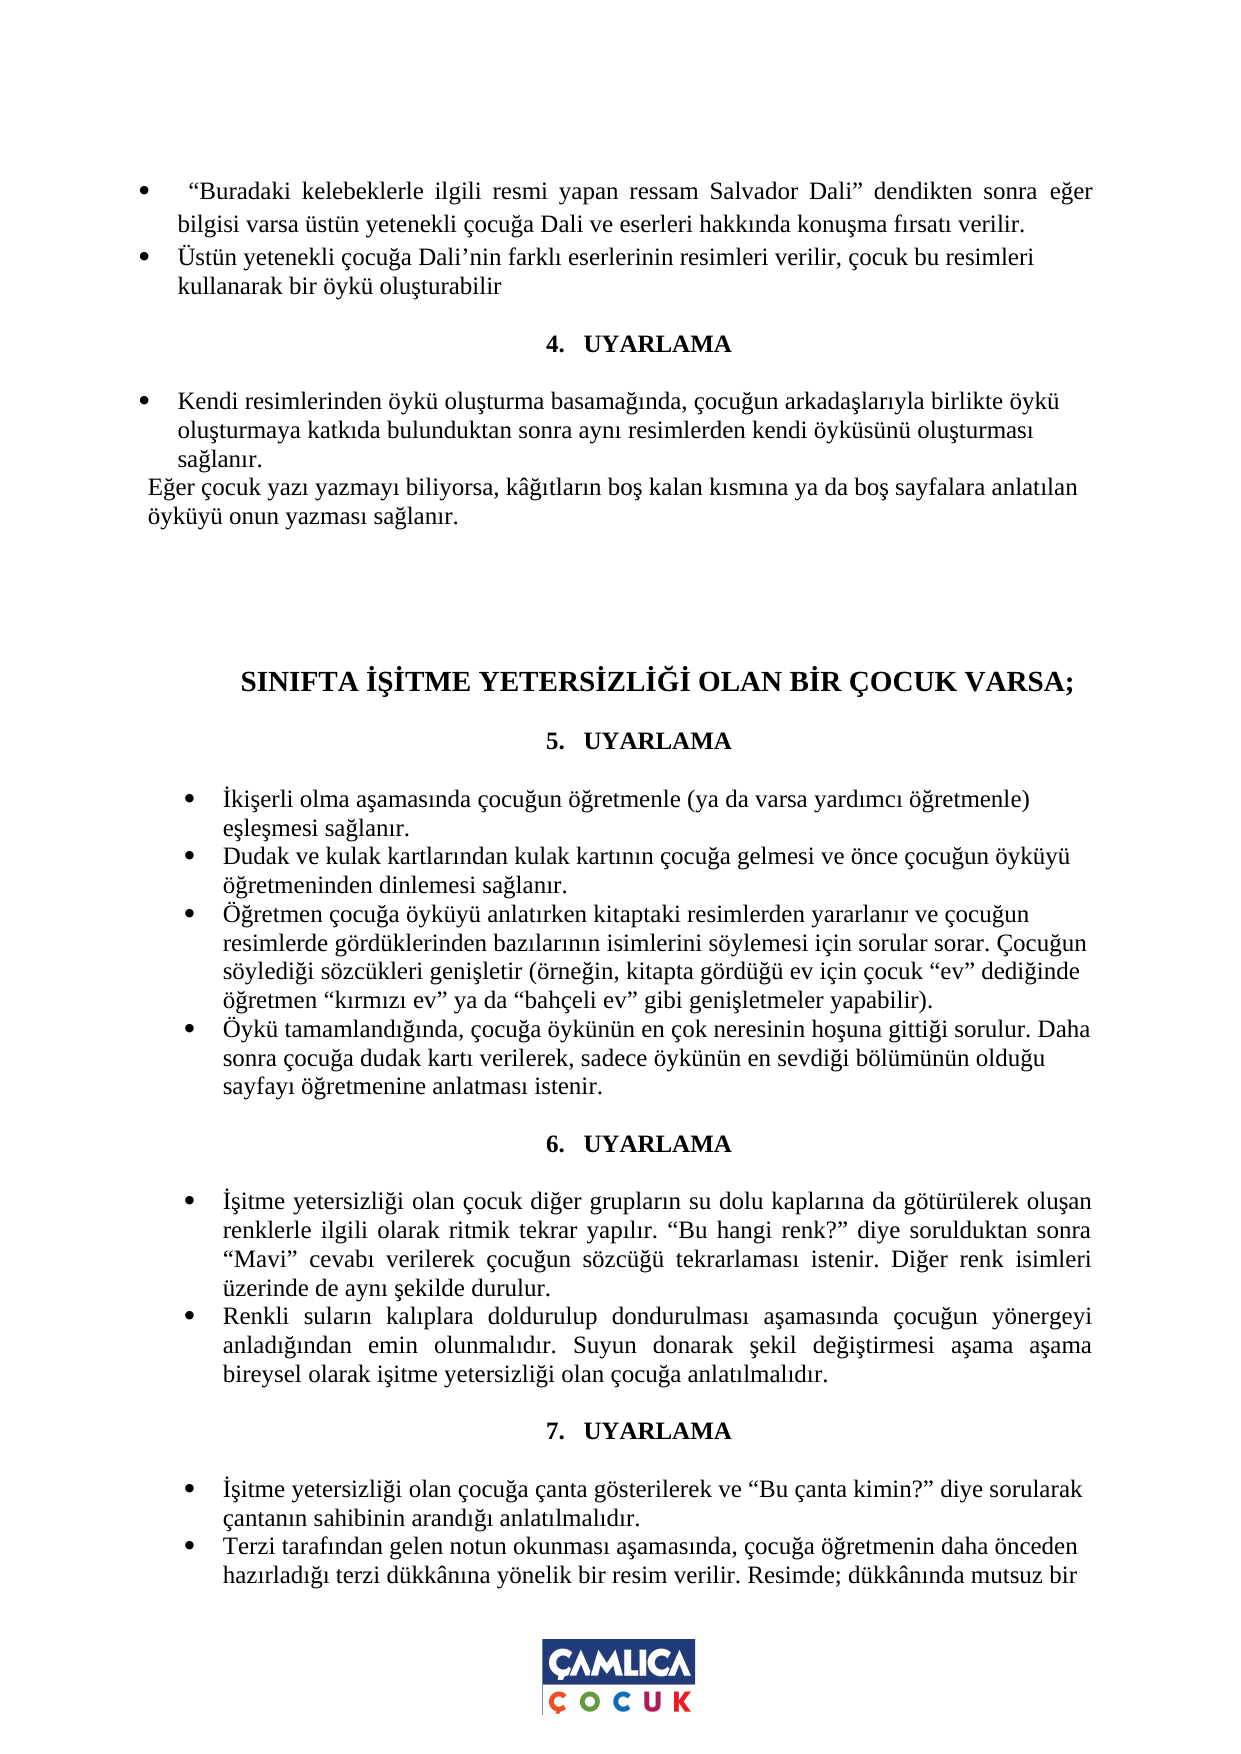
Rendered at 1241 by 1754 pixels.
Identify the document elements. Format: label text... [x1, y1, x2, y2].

list İkişerli olma aşamasında çocuğun öğretmenle (ya da varsa yardımcı öğretmenle) eşleşmesi sağlanır. [185, 784, 1093, 841]
list Öykü tamamlandığında, çocuğa öykünün en çok neresinin hoşuna gittiği sorulur. Daha sonra çocuğa dudak kartı verilerek, sadece öykünün en sevdiği bölümünün olduğu sayfayı öğretmenine anlatması istenir. [185, 1014, 1093, 1100]
list İşitme yetersizliği olan çocuğa çanta gösterilerek ve “Bu çanta kimin?” diye sorularak çantanın sahibinin arandığı anlatılmalıdır. [185, 1474, 1093, 1531]
list UYARLAMA [185, 726, 1093, 755]
list Kendi resimlerinden öykü oluşturma basamağında, çocuğun arkadaşlarıyla birlikte öykü oluşturmaya katkıda bulunduktan sonra aynı resimlerden kendi öyküsünü oluşturması sağlanır. [140, 386, 1093, 472]
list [185, 1531, 1093, 1589]
list Renkli suların kalıplara doldurulup dondurulması aşamasında çocuğun yönergeyi anladığından emin olunmalıdır. Suyun donarak şekil değiştirmesi aşama aşama bireysel olarak işitme yetersizliği olan çocuğa anlatılmalıdır. [185, 1301, 1093, 1388]
text Eğer çocuk yazı yazmayı biliyorsa, kâğıtların boş kalan kısmına ya da boş sayfalara anlatılan öyküyü onun yazması sağlanır. [148, 472, 1093, 530]
list Dudak ve kulak kartlarından kulak kartının çocuğa gelmesi ve önce çocuğun öyküyü öğretmeninden dinlemesi sağlanır. [185, 841, 1093, 899]
list İşitme yetersizliği olan çocuk diğer grupların su dolu kaplarına da götürülerek oluşan renklerle ilgili olarak ritmik tekrar yapılır. “Bu hangi renk?” diye sorulduktan sonra “Mavi” cevabı verilerek çocuğun sözcüğü tekrarlaması istenir. Diğer renk isimleri üzerinde de aynı şekilde durulur. [185, 1186, 1093, 1301]
list Üstün yetenekli çocuğa Dali’nin farklı eserlerinin resimleri verilir, çocuk bu resimleri kullanarak bir öykü oluşturabilir [140, 242, 1093, 300]
text SINIFTA İŞİTME YETERSİZLİĞİ OLAN BİR ÇOCUK VARSA; [223, 664, 1093, 698]
list UYARLAMA [185, 1416, 1093, 1445]
list Öğretmen çocuğa öyküyü anlatırken kitaptaki resimlerden yararlanır ve çocuğun resimlerde gördüklerinden bazılarının isimlerini söylemesi için sorular sorar. Çocuğun söylediği sözcükleri genişletir (örneğin, kitapta gördüğü ev için çocuk “ev” dediğinde öğretmen “kırmızı ev” ya da “bahçeli ev” gibi genişletmeler yapabilir). [185, 899, 1093, 1014]
list UYARLAMA [185, 329, 1093, 357]
list “Buradaki kelebeklerle ilgili resmi yapan ressam Salvador Dali” dendikten sonra eğer bilgisi varsa üstün yetenekli çocuğa Dali ve eserleri hakkında konuşma fırsatı verilir. [140, 176, 1093, 238]
list UYARLAMA [185, 1129, 1093, 1158]
picture [542, 1639, 695, 1715]
